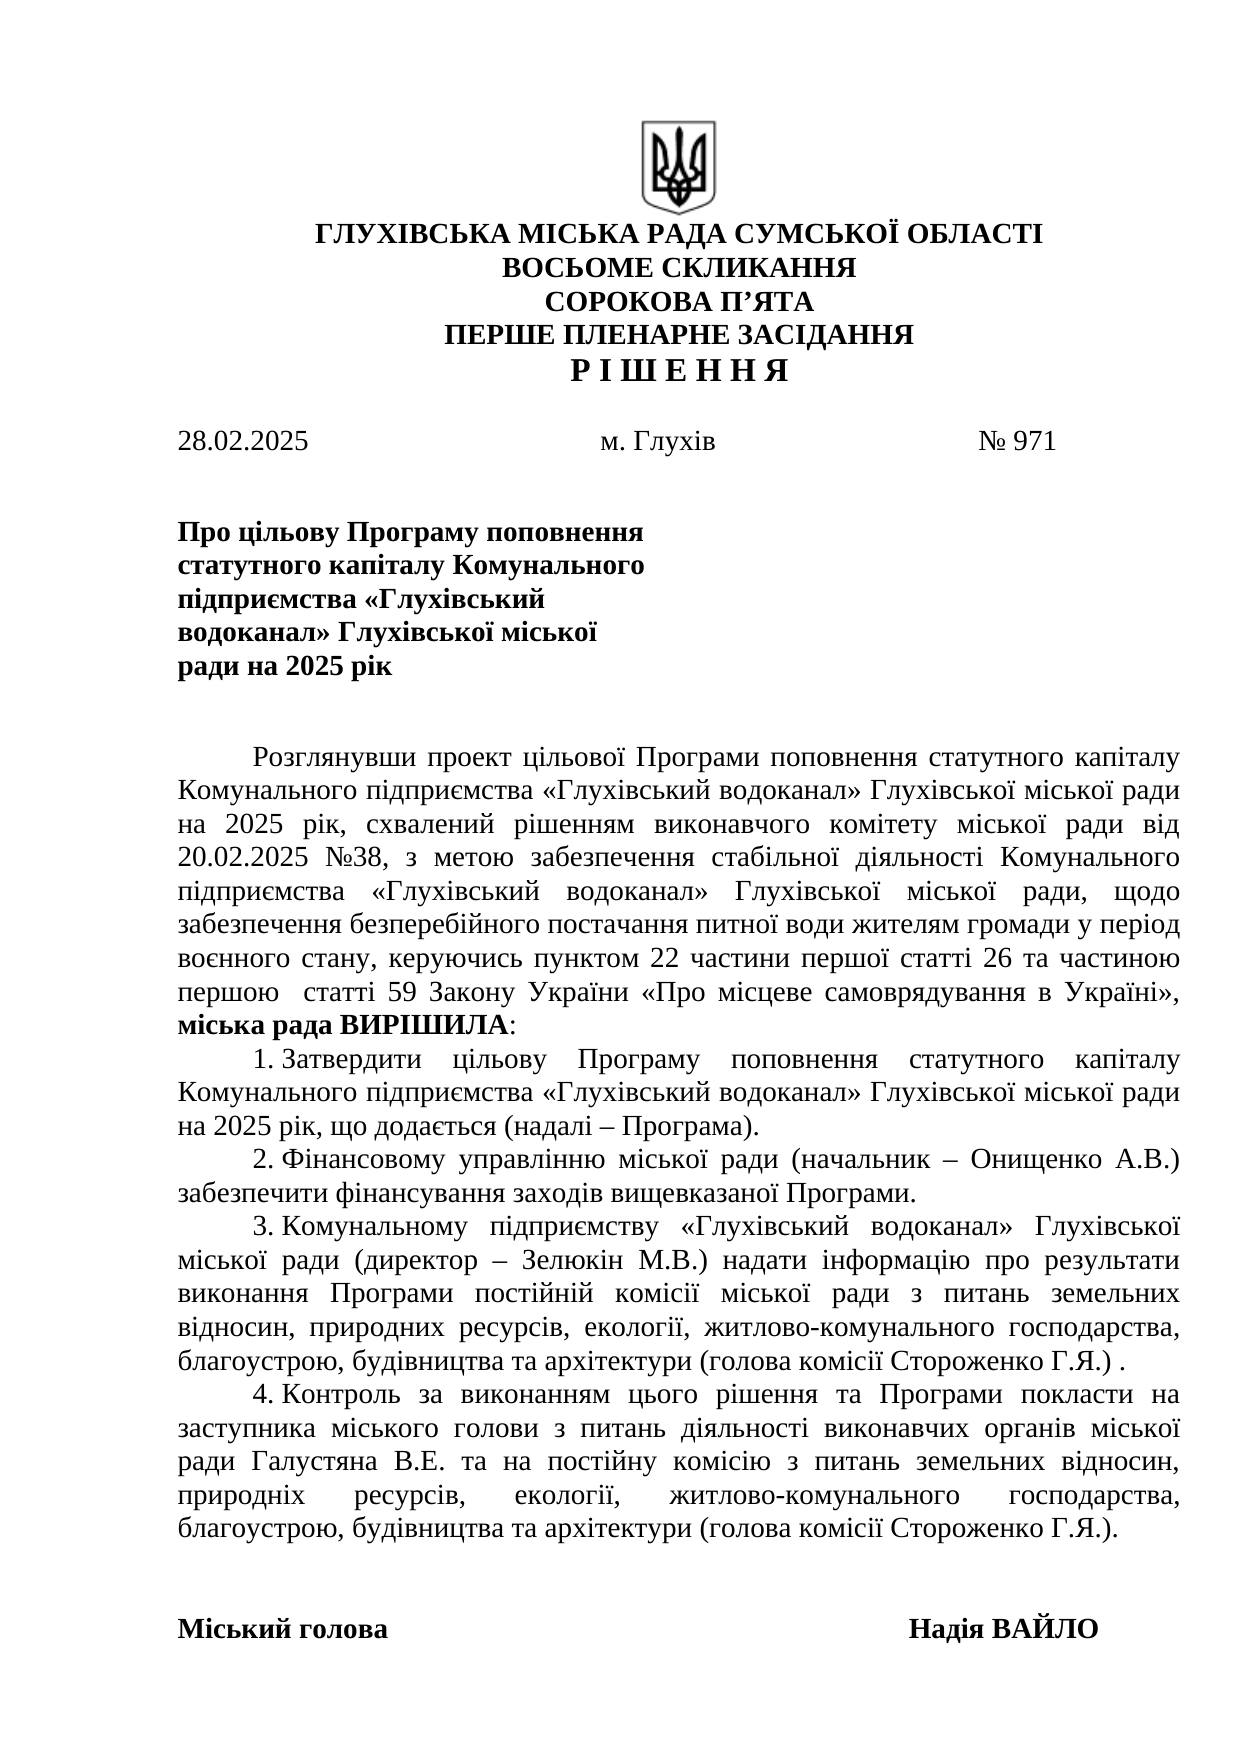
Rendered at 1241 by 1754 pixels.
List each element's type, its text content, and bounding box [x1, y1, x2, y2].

text ПЕРШЕ ПЛЕНАРНЕ ЗАСІДАННЯ [177, 317, 1181, 351]
text Про цільову Програму поповнення статутного капіталу Комунального підприємства «Глухівський водоканал» Глухівської міської ради на 2025 рік [177, 514, 650, 681]
text 3. Комунальному підприємству «Глухівський водоканал» Глухівської міської ради (директор – Зелюкін М.В.) надати інформацію про результати виконання Програми постійній комісії міської ради з питань земельних відносин, природних ресурсів, екології, житлово-комунального господарства, благоустрою, будівництва та архітектури (голова комісії Стороженко Г.Я.) . [177, 1208, 1181, 1376]
text 2. Фінансовому управлінню міської ради (начальник – Онищенко А.В.) забезпечити фінансування заходів вищевказаної Програми. [177, 1141, 1181, 1208]
picture [639, 118, 719, 217]
text 1. Затвердити цільову Програму поповнення статутного капіталу Комунального підприємства «Глухівський водоканал» Глухівської міської ради на 2025 рік, що додається (надалі – Програма). [177, 1041, 1181, 1141]
text 4. Контроль за виконанням цього рішення та Програми покласти на заступника міського голови з питань діяльності виконавчих органів міської ради Галустяна В.Е. та на постійну комісію з питань земельних відносин, природніх ресурсів, екології, житлово-комунального господарства, благоустрою, будівництва та архітектури (голова комісії Стороженко Г.Я.). [177, 1376, 1181, 1544]
text Р І Ш Е Н Н Я [177, 351, 1181, 389]
text 28.02.2025 м. Глухів № 971 [177, 423, 1181, 456]
text СОРОКОВА П’ЯТА [177, 284, 1181, 317]
text ГЛУХІВСЬКА МІСЬКА РАДА СУМСЬКОЇ ОБЛАСТІ [177, 217, 1181, 250]
text Розглянувши проект цільової Програми поповнення статутного капіталу Комунального підприємства «Глухівський водоканал» Глухівської міської ради на 2025 рік, схвалений рішенням виконавчого комітету міської ради від 20.02.2025 №38, з метою забезпечення стабільної діяльності Комунального підприємства «Глухівський водоканал» Глухівської міської ради, щодо забезпечення безперебійного постачання питної води жителям громади у період воєнного стану, керуючись пунктом 22 частини першої статті 26 та частиною першою статті 59 Закону України «Про місцеве самоврядування в Україні», міська рада ВИРІШИЛА: [177, 739, 1181, 1041]
text Міський голова Надія ВАЙЛО [177, 1611, 1181, 1644]
text ВОСЬОМЕ СКЛИКАННЯ [177, 250, 1181, 284]
